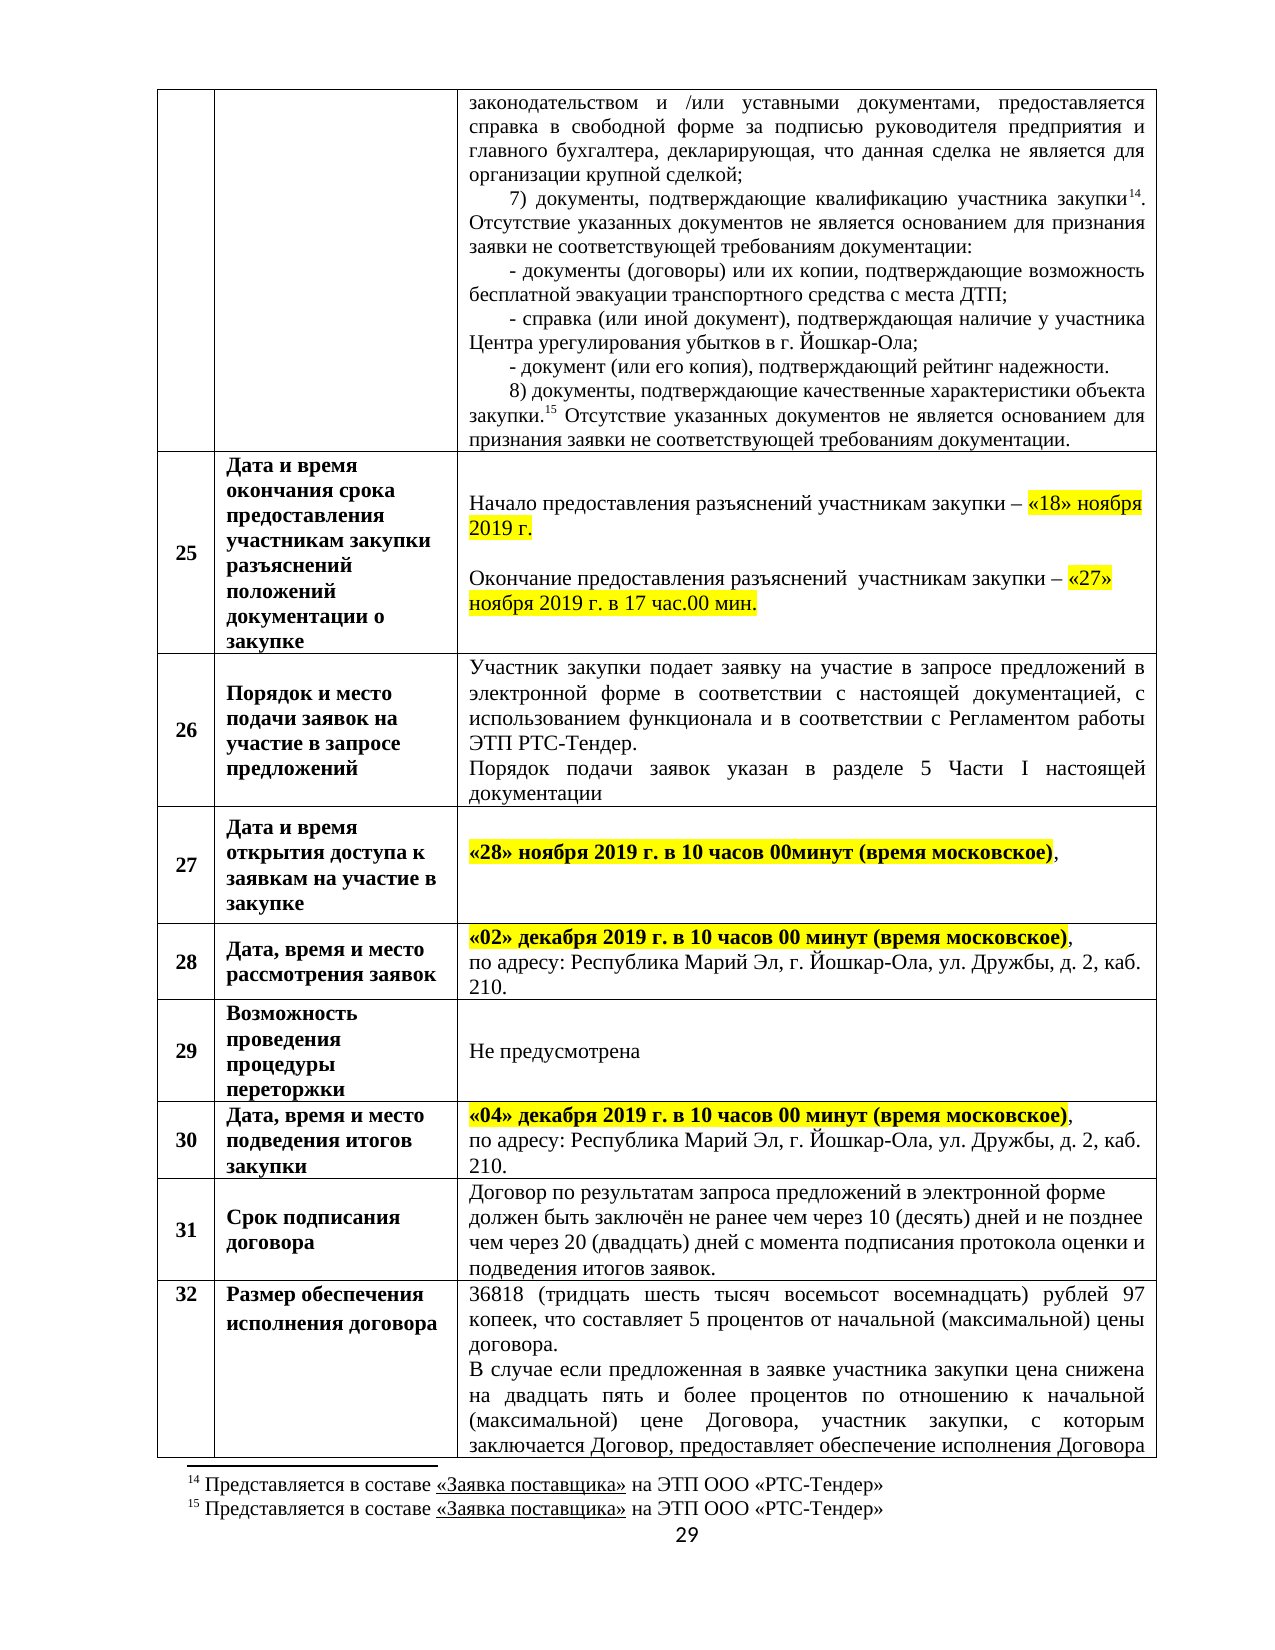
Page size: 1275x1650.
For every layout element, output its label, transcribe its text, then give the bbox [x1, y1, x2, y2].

table_cell Порядок и место подачи заявок на участие в запросе предложений [215, 654, 457, 806]
table_cell 30 [158, 1102, 214, 1178]
table_cell Участник закупки подает заявку на участие в запросе предложений в электронной форме в соответствии с настоящей документацией, с использованием функционала и в соответствии с Регламентом работы ЭТП РТС-Тендер. Порядок подачи заявок указан в разделе 5 Части I настоящей документации [458, 654, 1156, 806]
table_cell Дата, время и место рассмотрения заявок [215, 924, 457, 999]
table_cell 29 [158, 1000, 214, 1101]
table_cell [458, 90, 1156, 451]
table_cell «02» декабря 2019 г. в 10 часов 00 минут (время московское), по адресу: Республика Марий Эл, г. Йошкар-Ола, ул. Дружбы, д. 2, каб. 210. [458, 924, 1156, 999]
table_cell 24 [158, 90, 214, 451]
table_cell 28 [158, 924, 214, 999]
table_cell Дата, время и место подведения итогов закупки [215, 1102, 457, 1178]
table_cell 25 [158, 452, 214, 653]
table_cell Не предусмотрена [458, 1000, 1156, 1101]
table_cell Возможность проведения процедуры переторжки [215, 1000, 457, 1101]
table_cell Договор по результатам запроса предложений в электронной форме должен быть заключён не ранее чем через 10 (десять) дней и не позднее чем через 20 (двадцать) дней с момента подписания протокола оценки и подведения итогов заявок. [458, 1179, 1156, 1280]
table_cell 31 [158, 1179, 214, 1280]
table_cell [458, 1281, 1156, 1457]
table_cell Срок подписания договора [215, 1179, 457, 1280]
table_cell Дата и время окончания срока предоставления участникам закупки разъяснений положений документации о закупке [215, 452, 457, 653]
table_cell 26 [158, 654, 214, 806]
table_cell Дата и время открытия доступа к заявкам на участие в закупке [215, 807, 457, 923]
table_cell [215, 90, 457, 451]
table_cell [215, 1281, 457, 1457]
table_cell Начало предоставления разъяснений участникам закупки – «18» ноября 2019 г. Окончание предоставления разъяснений участникам закупки – «27» ноября 2019 г. в 17 час.00 мин. [458, 452, 1156, 653]
table_cell «28» ноября 2019 г. в 10 часов 00минут (время московское), [458, 807, 1156, 923]
table_cell 27 [158, 807, 214, 923]
table_cell «04» декабря 2019 г. в 10 часов 00 минут (время московское), по адресу: Республика Марий Эл, г. Йошкар-Ола, ул. Дружбы, д. 2, каб. 210. [458, 1102, 1156, 1178]
table_cell 32 [158, 1281, 214, 1457]
